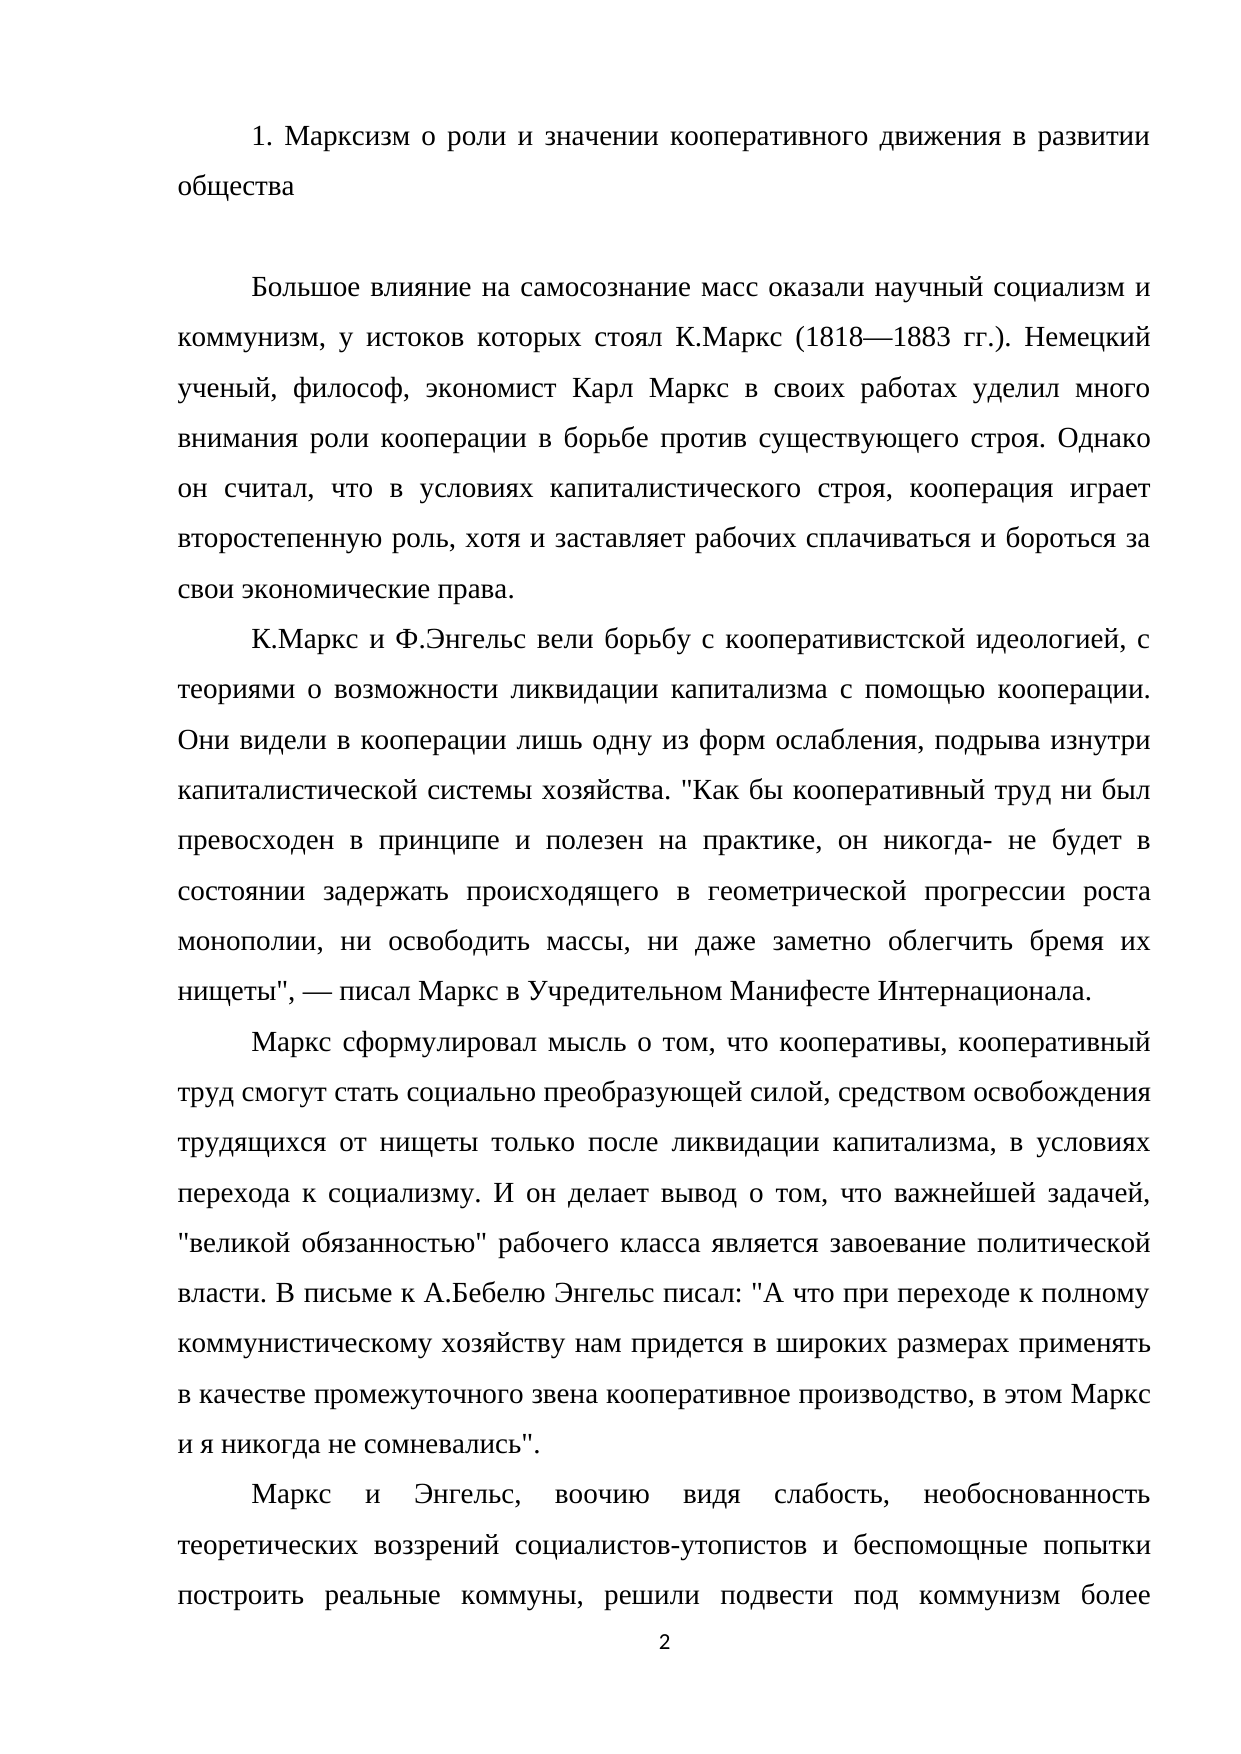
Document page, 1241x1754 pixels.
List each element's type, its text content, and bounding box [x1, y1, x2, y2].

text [177, 1477, 1152, 1611]
text Маркс сформулировал мысль о том, что кооперативы, кооперативный труд смогут стать социально преобразующей силой, средством освобождения трудящихся от нищеты только после ликвидации капитализма, в условиях перехода к социализму. И он делает вывод о том, что важнейшей задачей, "великой обязанностью" рабочего класса является завоевание политической власти. В письме к А.Бебелю Энгельс писал: "А что при переходе к полному коммунистическому хозяйству нам придется в широких размерах применять в качестве промежуточного звена кооперативное производство, в этом Маркс и я никогда не сомневались". [177, 1024, 1152, 1460]
text К.Маркс и Ф.Энгельс вели борьбу с кооперативистской идеологией, с теориями о возможности ликвидации капитализма с помощью кооперации. Они видели в кооперации лишь одну из форм ослабления, подрыва изнутри капиталистической системы хозяйства. "Как бы кооперативный труд ни был превосходен в принципе и полезен на практике, он никогда- не будет в состоянии задержать происходящего в геометрической прогрессии роста монополии, ни освободить массы, ни даже заметно облегчить бремя их нищеты", — писал Маркс в Учредительном Манифесте Интернационала. [177, 621, 1152, 1007]
text 1. Марксизм о роли и значении кооперативного движения в развитии общества [177, 118, 1152, 202]
text Большое влияние на самосознание масс оказали научный социализм и коммунизм, у истоков которых стоял К.Маркс (1818—1883 гг.). Немецкий ученый, философ, экономист Карл Маркс в своих работах уделил много внимания роли кооперации в борьбе против существующего строя. Однако он считал, что в условиях капиталистического строя, кооперация играет второстепенную роль, хотя и заставляет рабочих сплачиваться и бороться за свои экономические права. [177, 269, 1152, 604]
